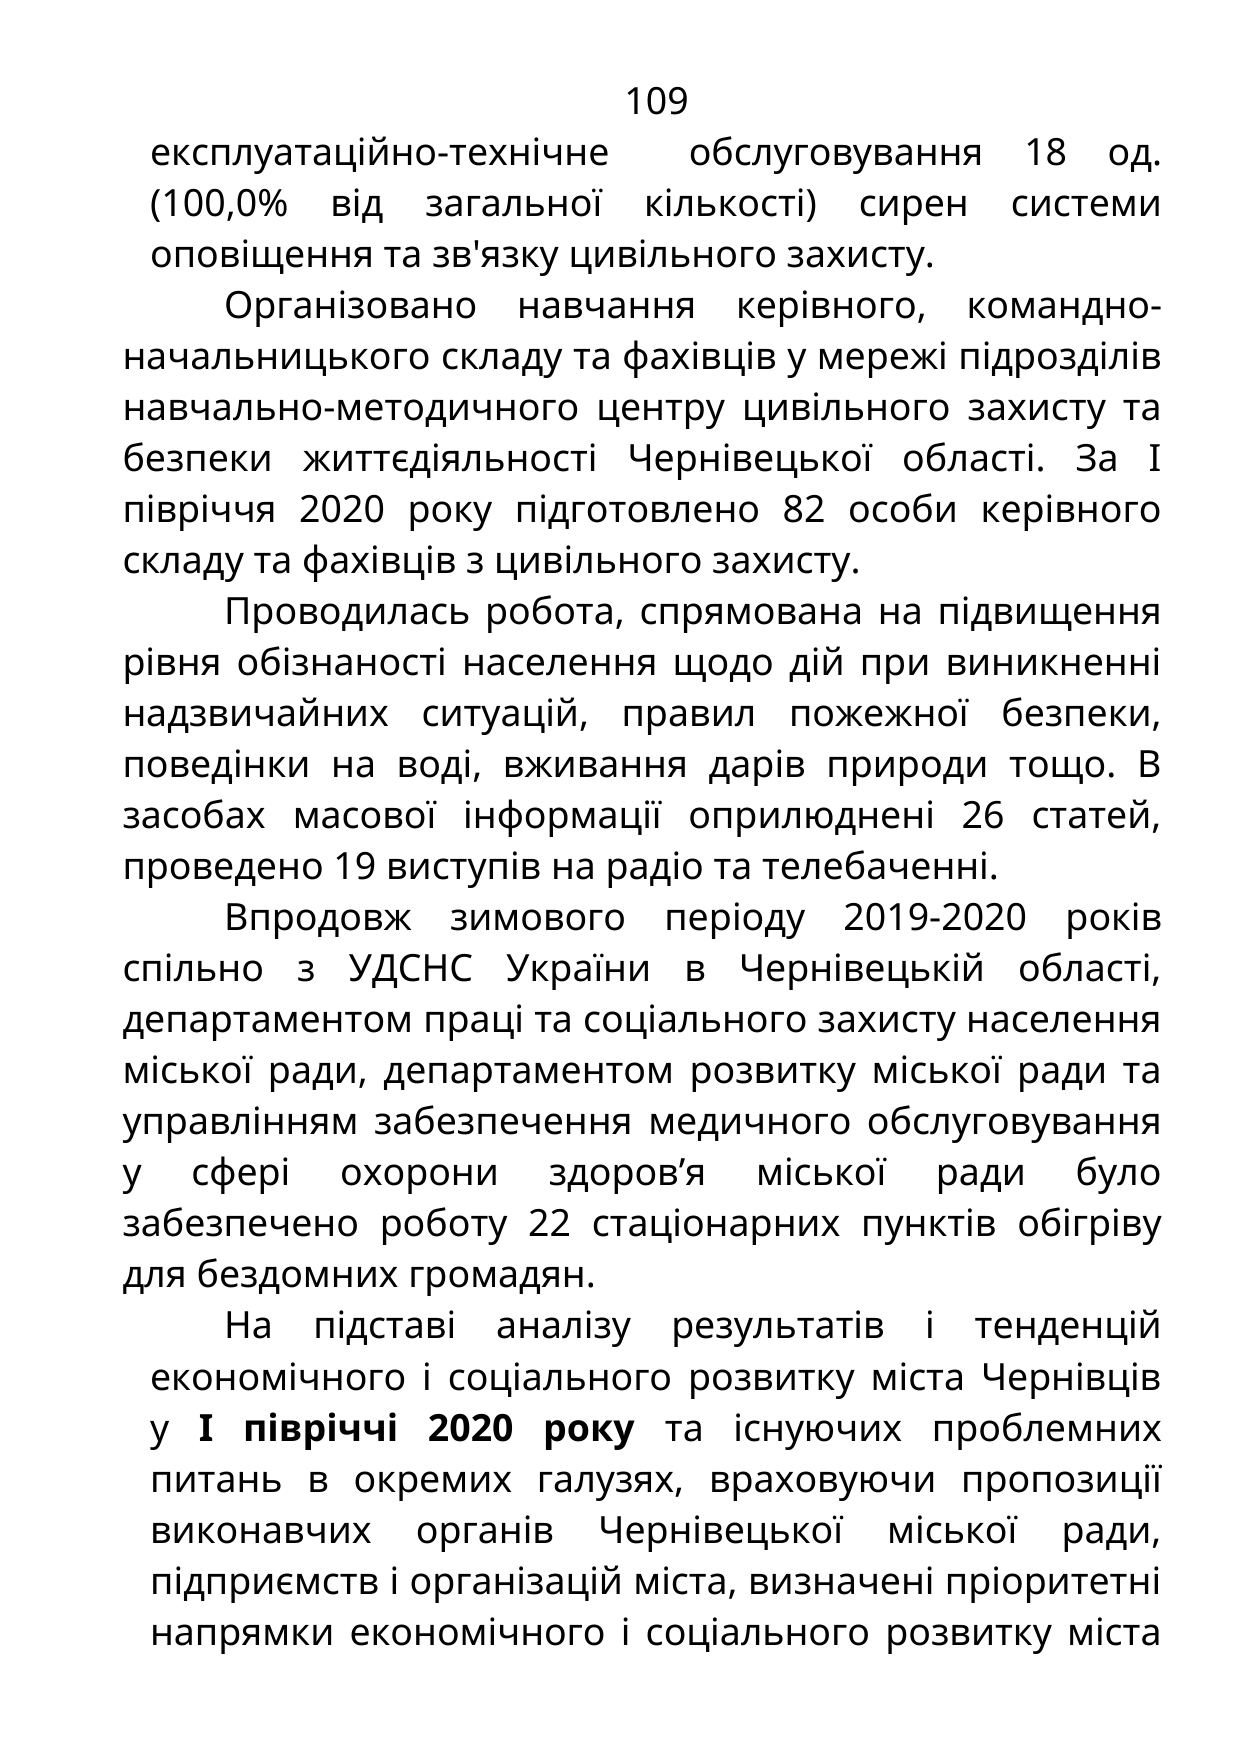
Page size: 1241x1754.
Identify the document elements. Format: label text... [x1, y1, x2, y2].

text Організовано навчання керівного, командно-начальницького складу та фахівців у мережі підрозділів навчально-методичного центру цивільного захисту та безпеки життєдіяльності Чернівецької області. За І півріччя 2020 року підготовлено 82 особи керівного складу та фахівців з цивільного захисту. [122, 278, 1162, 584]
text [150, 1299, 1162, 1656]
text Впродовж зимового періоду 2019-2020 років спільно з УДСНС України в Чернівецькій області, департаментом праці та соціального захисту населення міської ради, департаментом розвитку міської ради та управлінням забезпечення медичного обслуговування у сфері охорони здоров’я міської ради було забезпечено роботу 22 стаціонарних пунктів обігріву для бездомних громадян. [122, 891, 1162, 1299]
text Проводилась робота, спрямована на підвищення рівня обізнаності населення щодо дій при виникненні надзвичайних ситуацій, правил пожежної безпеки, поведінки на воді, вживання дарів природи тощо. В засобах масової інформації оприлюднені 26 статей, проведено 19 виступів на радіо та телебаченні. [122, 584, 1162, 891]
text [150, 125, 1162, 278]
